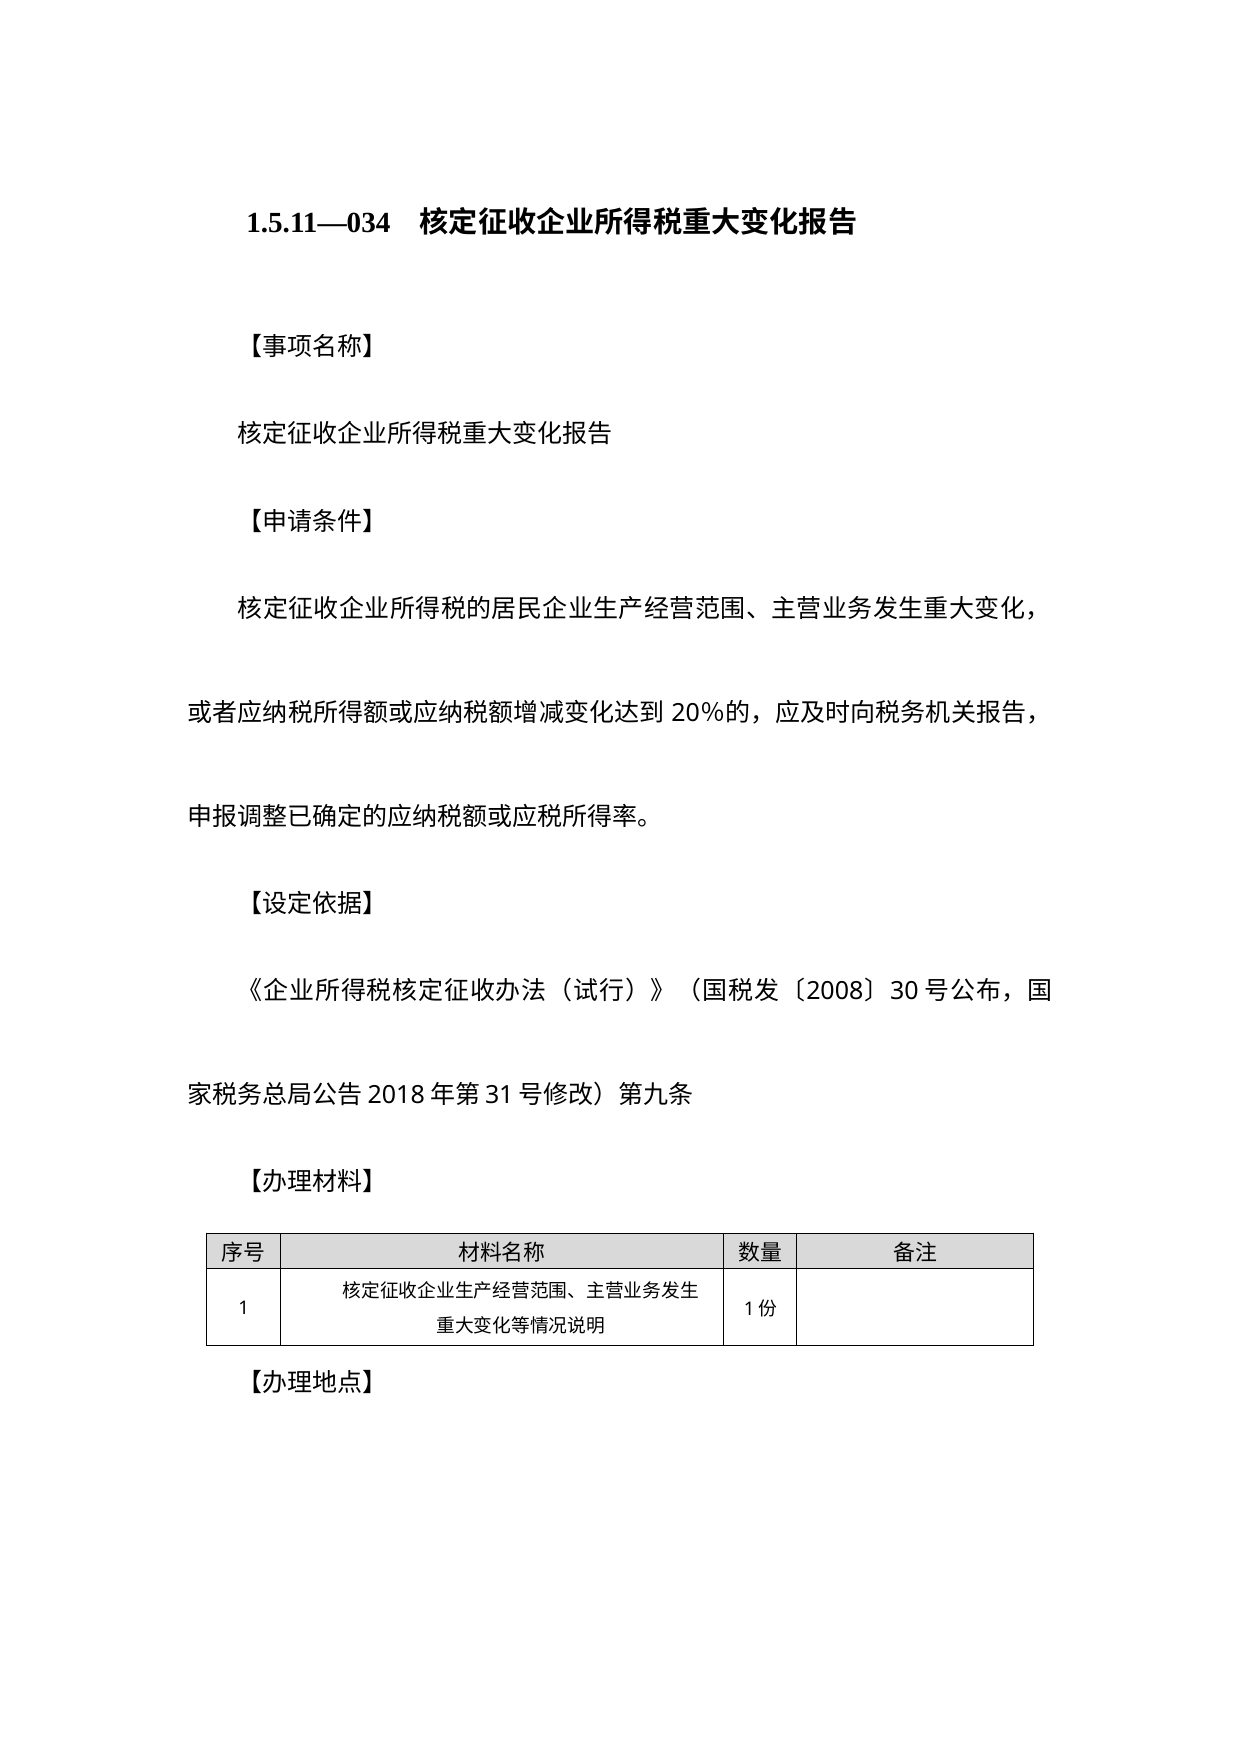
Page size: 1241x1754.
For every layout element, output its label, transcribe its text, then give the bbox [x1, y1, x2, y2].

table_header 备注 [797, 1234, 1033, 1268]
text 【办理材料】 [187, 1145, 1053, 1214]
table_header 数量 [724, 1234, 796, 1268]
text 核定征收企业所得税重大变化报告 [187, 397, 1053, 467]
text 核定征收企业所得税的居民企业生产经营范围、主营业务发生重大变化，或者应纳税所得额或应纳税额增减变化达到20％的，应及时向税务机关报告，申报调整已确定的应纳税额或应税所得率。 [187, 572, 1053, 849]
text 《企业所得税核定征收办法（试行）》（国税发〔2008〕30号公布，国家税务总局公告2018年第31号修改）第九条 [187, 954, 1053, 1127]
text 1.5.11—034 核定征收企业所得税重大变化报告 [187, 185, 1053, 254]
table_cell [797, 1269, 1033, 1345]
table_cell 1 [207, 1269, 280, 1345]
text 【事项名称】 [187, 310, 1053, 379]
text 【设定依据】 [187, 867, 1053, 936]
table_header 序号 [207, 1234, 280, 1268]
text 【申请条件】 [187, 485, 1053, 554]
table_header 材料名称 [281, 1234, 723, 1268]
table_cell 核定征收企业生产经营范围、主营业务发生 重大变化等情况说明 [281, 1269, 723, 1345]
text 【办理地点】 [187, 1346, 1053, 1415]
table_cell 1份 [724, 1269, 796, 1345]
